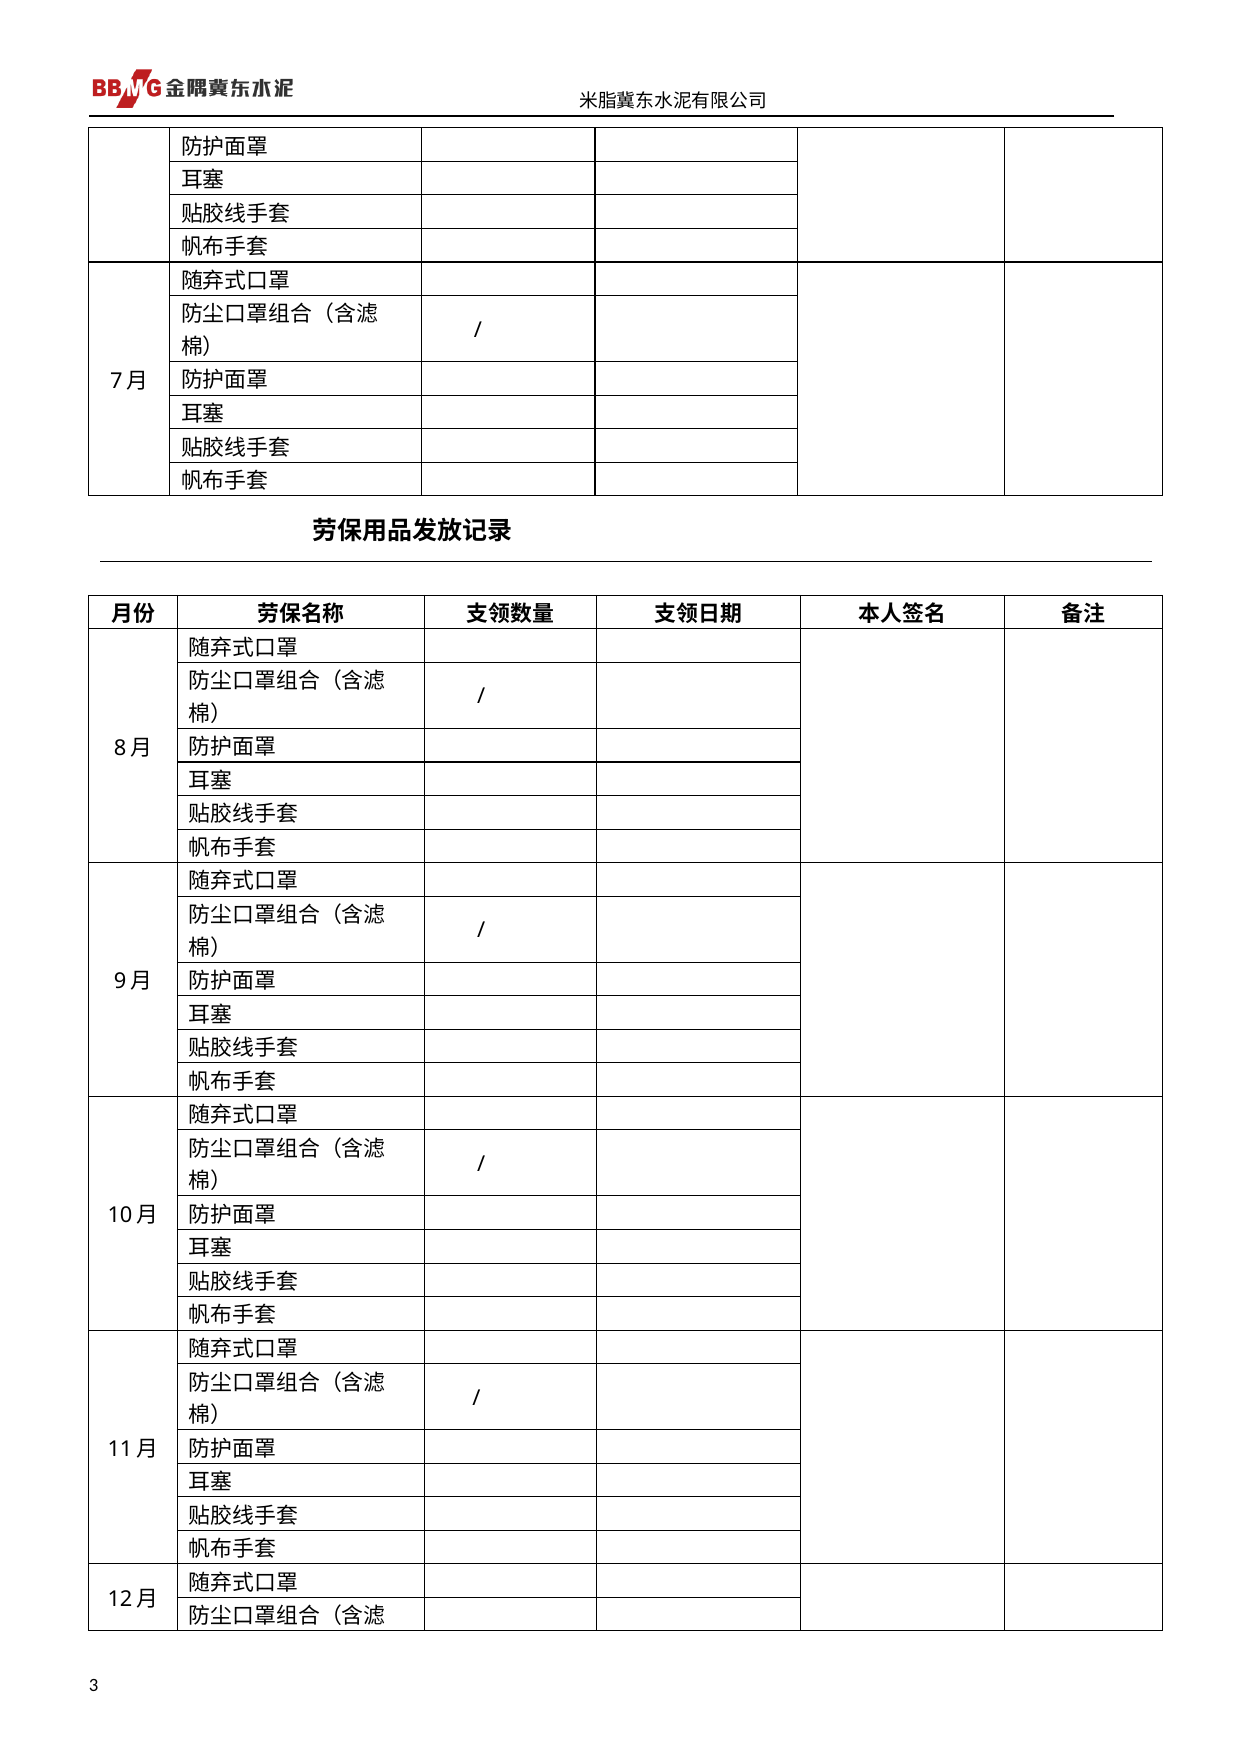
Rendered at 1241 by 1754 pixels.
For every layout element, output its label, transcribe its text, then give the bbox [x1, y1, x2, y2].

table_cell [596, 162, 797, 194]
table_cell [597, 796, 800, 828]
table_cell 贴胶线手套 [170, 195, 421, 228]
table_cell [597, 1497, 800, 1530]
table_cell [801, 629, 1004, 862]
table_cell [422, 362, 594, 394]
table_cell 耳塞 [170, 162, 421, 194]
table_cell 防护面罩 [178, 1430, 424, 1463]
table_cell [597, 1598, 800, 1630]
table_cell 12月 [89, 1564, 177, 1630]
table_cell [597, 1097, 800, 1129]
table_cell [425, 1030, 596, 1062]
table_cell [597, 863, 800, 896]
table_cell [425, 996, 596, 1029]
table_cell [425, 763, 596, 795]
table_cell [597, 1464, 800, 1496]
table_cell [1005, 629, 1162, 862]
table_cell 贴胶线手套 [178, 1030, 424, 1062]
table_cell [422, 263, 594, 295]
table_cell [597, 1264, 800, 1296]
table_cell [1005, 1097, 1162, 1329]
table_cell 防尘口罩组合（含滤棉） [178, 1364, 424, 1429]
table_cell 耳塞 [178, 763, 424, 795]
table_cell 防护面罩 [170, 128, 421, 161]
table_cell [1005, 863, 1162, 1096]
table_cell [801, 1564, 1004, 1630]
table_cell 随弃式口罩 [178, 629, 424, 662]
table_cell [425, 796, 596, 828]
table_cell [425, 1196, 596, 1229]
table_cell [422, 128, 594, 161]
table_cell [596, 429, 797, 462]
table_cell [425, 729, 596, 761]
table_cell [425, 629, 596, 662]
table_cell [425, 1230, 596, 1262]
table_cell 备注 [1005, 596, 1162, 628]
table_cell [597, 1130, 800, 1195]
table_cell 防护面罩 [178, 1196, 424, 1229]
table_cell 支领数量 [425, 596, 596, 628]
table_cell [597, 996, 800, 1029]
table_cell [798, 263, 1004, 495]
table_cell [425, 1097, 596, 1129]
table_cell [596, 396, 797, 428]
table_cell [425, 1297, 596, 1329]
table_cell [422, 229, 594, 261]
table_cell [597, 897, 800, 962]
table_cell [425, 1430, 596, 1463]
table_cell 帆布手套 [178, 1063, 424, 1096]
table_cell [596, 229, 797, 261]
table_cell 随弃式口罩 [178, 1564, 424, 1597]
table_cell [596, 195, 797, 228]
table_cell 11月 [89, 1331, 177, 1563]
table_cell [597, 963, 800, 995]
table_cell [597, 1297, 800, 1329]
table_cell [597, 1230, 800, 1262]
table_cell 9月 [89, 863, 177, 1096]
table_cell [1005, 263, 1162, 495]
table_cell 防尘口罩组合（含滤棉） [178, 897, 424, 962]
table_cell [596, 296, 797, 361]
table_cell [425, 1564, 596, 1597]
table_cell 帆布手套 [170, 463, 421, 495]
table_cell [597, 629, 800, 662]
table_cell [596, 263, 797, 295]
table_cell 本人签名 [801, 596, 1004, 628]
picture [88, 65, 296, 108]
table_cell [597, 1331, 800, 1363]
table_cell 随弃式口罩 [178, 863, 424, 896]
table_cell [425, 1497, 596, 1530]
table_cell [801, 863, 1004, 1096]
table_cell [597, 1030, 800, 1062]
table_cell 帆布手套 [178, 1297, 424, 1329]
table_cell [1005, 1564, 1162, 1630]
table_cell [425, 1331, 596, 1363]
table_cell 耳塞 [178, 1464, 424, 1496]
table_cell 随弃式口罩 [178, 1331, 424, 1363]
table_cell 月份 [89, 596, 177, 628]
table_cell 帆布手套 [170, 229, 421, 261]
table_cell 帆布手套 [178, 1531, 424, 1563]
table_cell 10月 [89, 1097, 177, 1329]
table_cell [596, 463, 797, 495]
table_cell 防护面罩 [178, 729, 424, 761]
table_cell [597, 1564, 800, 1597]
table_cell [425, 1063, 596, 1096]
table_cell [422, 429, 594, 462]
table_cell 防护面罩 [170, 362, 421, 394]
table_cell [597, 1430, 800, 1463]
table_cell 贴胶线手套 [178, 1264, 424, 1296]
table_cell 防护面罩 [178, 963, 424, 995]
table_cell [422, 195, 594, 228]
table_cell 贴胶线手套 [178, 1497, 424, 1530]
table_cell [597, 729, 800, 761]
table_cell [425, 1598, 596, 1630]
table_cell 耳塞 [170, 396, 421, 428]
table_cell 耳塞 [178, 996, 424, 1029]
table_cell 防尘口罩组合（含滤棉） [178, 1130, 424, 1195]
table_cell 防尘口罩组合（含滤棉） [178, 1598, 424, 1630]
table_cell [425, 1531, 596, 1563]
table_cell 防尘口罩组合（含滤棉） [170, 296, 421, 361]
table_cell [801, 1331, 1004, 1563]
table_cell [422, 162, 594, 194]
table_cell [596, 362, 797, 394]
table_cell 7月 [89, 263, 169, 495]
table_cell [425, 1264, 596, 1296]
table_cell [425, 863, 596, 896]
table_cell [422, 463, 594, 495]
table_cell 防尘口罩组合（含滤棉） [178, 663, 424, 728]
table_cell [597, 830, 800, 862]
table_cell / [422, 296, 594, 361]
table_cell 8月 [89, 629, 177, 862]
table_cell [597, 1364, 800, 1429]
table_cell 随弃式口罩 [178, 1097, 424, 1129]
table_cell 劳保名称 [178, 596, 424, 628]
table_cell [425, 963, 596, 995]
table_cell [89, 496, 1163, 595]
table_cell [422, 396, 594, 428]
table_cell [425, 830, 596, 862]
table_cell [597, 1063, 800, 1096]
table_cell [597, 1196, 800, 1229]
table_cell 耳塞 [178, 1230, 424, 1262]
table_cell / [425, 663, 596, 728]
table_cell [597, 663, 800, 728]
table_cell 贴胶线手套 [178, 796, 424, 828]
table_cell / [425, 897, 596, 962]
table_cell 贴胶线手套 [170, 429, 421, 462]
table_cell 帆布手套 [178, 830, 424, 862]
table_cell [597, 1531, 800, 1563]
table_cell 随弃式口罩 [170, 263, 421, 295]
table_cell / [425, 1130, 596, 1195]
table_cell [596, 128, 797, 161]
table_cell [1005, 1331, 1162, 1563]
table_cell [597, 763, 800, 795]
table_cell [801, 1097, 1004, 1329]
table_cell / [425, 1364, 596, 1429]
table_cell 支领日期 [597, 596, 800, 628]
table_cell [425, 1464, 596, 1496]
